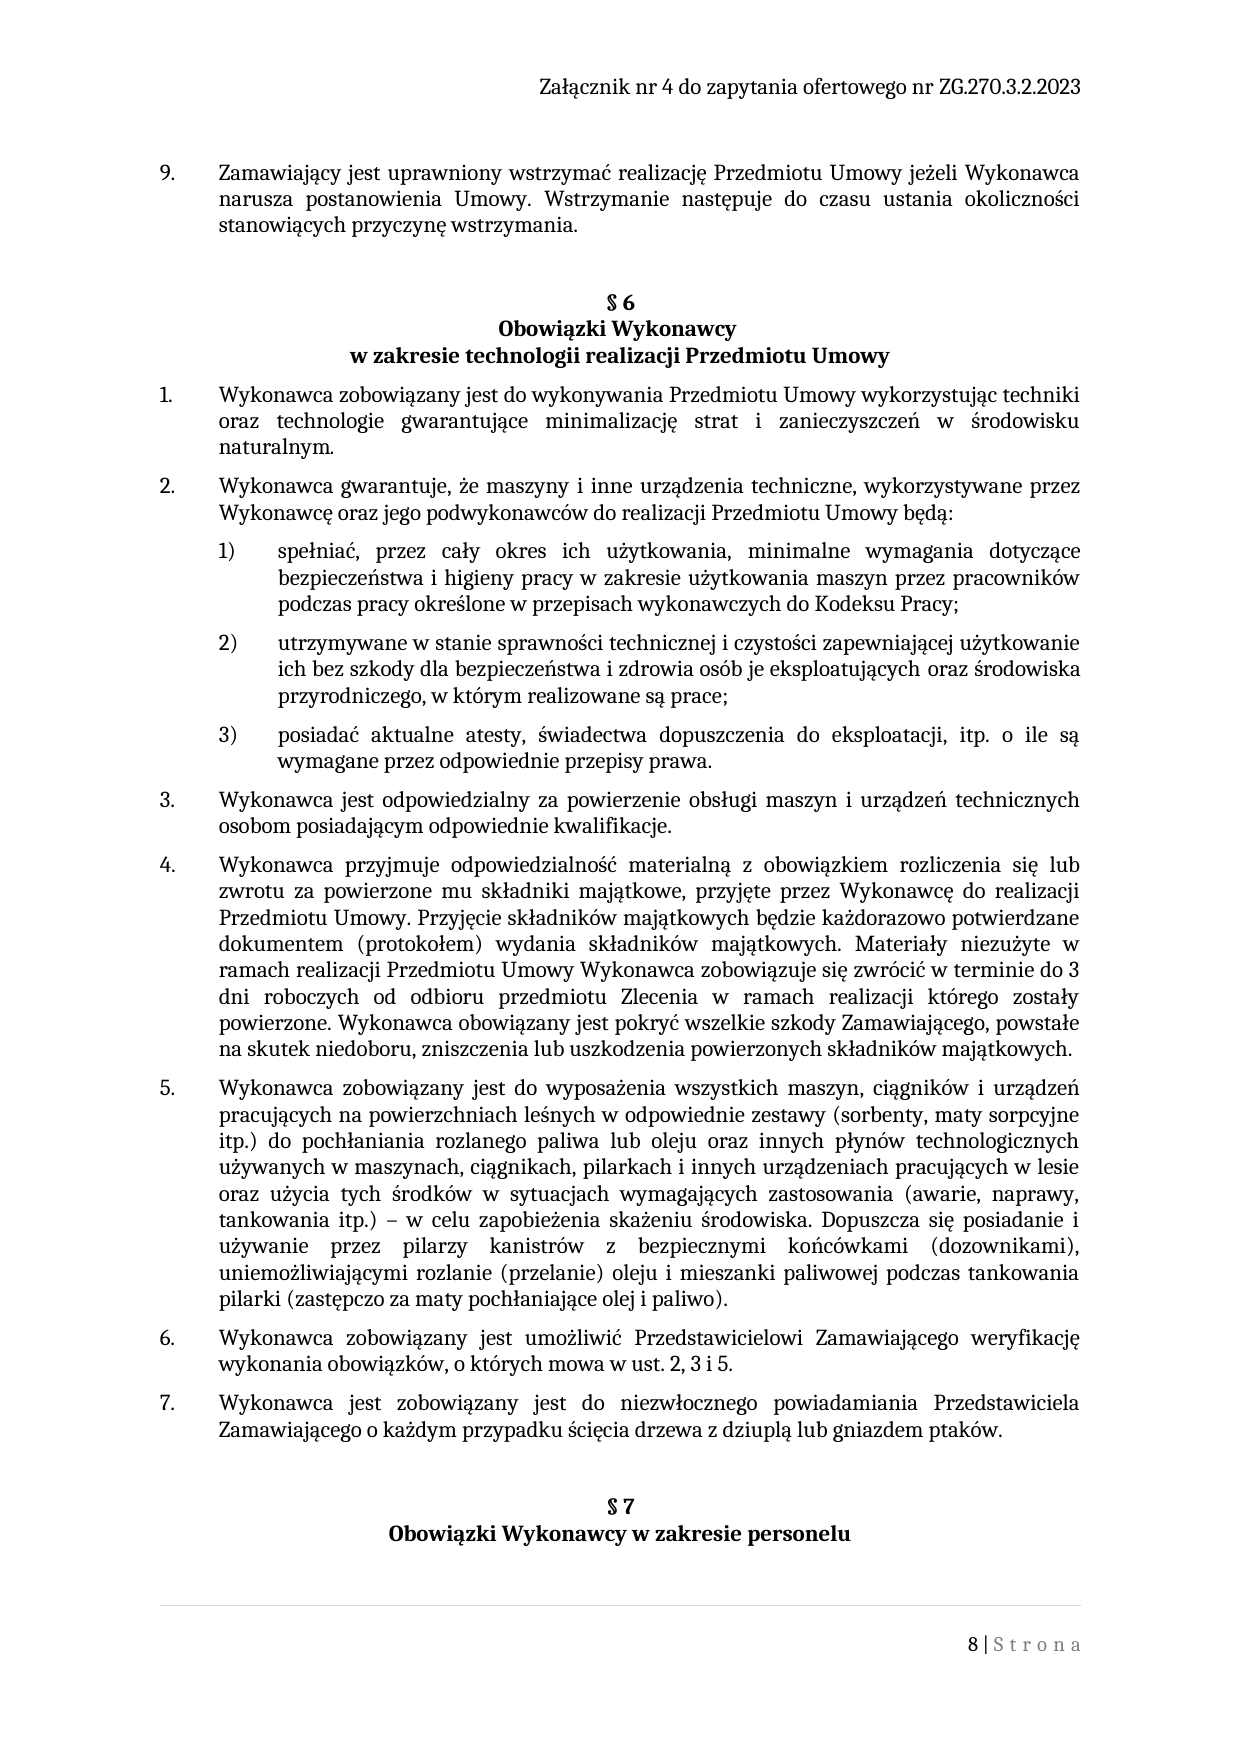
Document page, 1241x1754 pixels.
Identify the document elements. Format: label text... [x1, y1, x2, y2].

list posiadać aktualne atesty, świadectwa dopuszczenia do eksploatacji, itp. o ile są wymagane przez odpowiednie przepisy prawa. [218, 721, 1081, 774]
text § 6 Obowiązki Wykonawcy w zakresie technologii realizacji Przedmiotu Umowy [159, 290, 1081, 369]
list Wykonawca gwarantuje, że maszyny i inne urządzenia techniczne, wykorzystywane przez Wykonawcę oraz jego podwykonawców do realizacji Przedmiotu Umowy będą: [159, 473, 1081, 526]
list Wykonawca przyjmuje odpowiedzialność materialną z obowiązkiem rozliczenia się lub zwrotu za powierzone mu składniki majątkowe, przyjęte przez Wykonawcę do realizacji Przedmiotu Umowy. Przyjęcie składników majątkowych będzie każdorazowo potwierdzane dokumentem (protokołem) wydania składników majątkowych. Materiały niezużyte w ramach realizacji Przedmiotu Umowy Wykonawca zobowiązuje się zwrócić w terminie do 3 dni roboczych od odbioru przedmiotu Zlecenia w ramach realizacji którego zostały powierzone. Wykonawca obowiązany jest pokryć wszelkie szkody Zamawiającego, powstałe na skutek niedoboru, zniszczenia lub uszkodzenia powierzonych składników majątkowych. [159, 852, 1081, 1063]
list spełniać, przez cały okres ich użytkowania, minimalne wymagania dotyczące bezpieczeństwa i higieny pracy w zakresie użytkowania maszyn przez pracowników podczas pracy określone w przepisach wykonawczych do Kodeksu Pracy; [218, 538, 1081, 617]
list Wykonawca zobowiązany jest do wyposażenia wszystkich maszyn, ciągników i urządzeń pracujących na powierzchniach leśnych w odpowiednie zestawy (sorbenty, maty sorpcyjne itp.) do pochłaniania rozlanego paliwa lub oleju oraz innych płynów technologicznych używanych w maszynach, ciągnikach, pilarkach i innych urządzeniach pracujących w lesie oraz użycia tych środków w sytuacjach wymagających zastosowania (awarie, naprawy, tankowania itp.) – w celu zapobieżenia skażeniu środowiska. Dopuszcza się posiadanie i używanie przez pilarzy kanistrów z bezpiecznymi końcówkami (dozownikami), uniemożliwiającymi rozlanie (przelanie) oleju i mieszanki paliwowej podczas tankowania pilarki (zastępczo za maty pochłaniające olej i paliwo). [159, 1075, 1081, 1312]
list Wykonawca zobowiązany jest umożliwić Przedstawicielowi Zamawiającego weryfikację wykonania obowiązków, o których mowa w ust. 2, 3 i 5. [159, 1325, 1081, 1377]
list Wykonawca jest zobowiązany jest do niezwłocznego powiadamiania Przedstawiciela Zamawiającego o każdym przypadku ścięcia drzewa z dziuplą lub gniazdem ptaków. [159, 1390, 1081, 1443]
text § 7 Obowiązki Wykonawcy w zakresie personelu [159, 1494, 1081, 1547]
list Zamawiający jest uprawniony wstrzymać realizację Przedmiotu Umowy jeżeli Wykonawca narusza postanowienia Umowy. Wstrzymanie następuje do czasu ustania okoliczności stanowiących przyczynę wstrzymania. [159, 159, 1081, 238]
list Wykonawca zobowiązany jest do wykonywania Przedmiotu Umowy wykorzystując techniki oraz technologie gwarantujące minimalizację strat i zanieczyszczeń w środowisku naturalnym. [159, 381, 1081, 461]
list Wykonawca jest odpowiedzialny za powierzenie obsługi maszyn i urządzeń technicznych osobom posiadającym odpowiednie kwalifikacje. [159, 787, 1081, 839]
list utrzymywane w stanie sprawności technicznej i czystości zapewniającej użytkowanie ich bez szkody dla bezpieczeństwa i zdrowia osób je eksploatujących oraz środowiska przyrodniczego, w którym realizowane są prace; [218, 630, 1081, 709]
